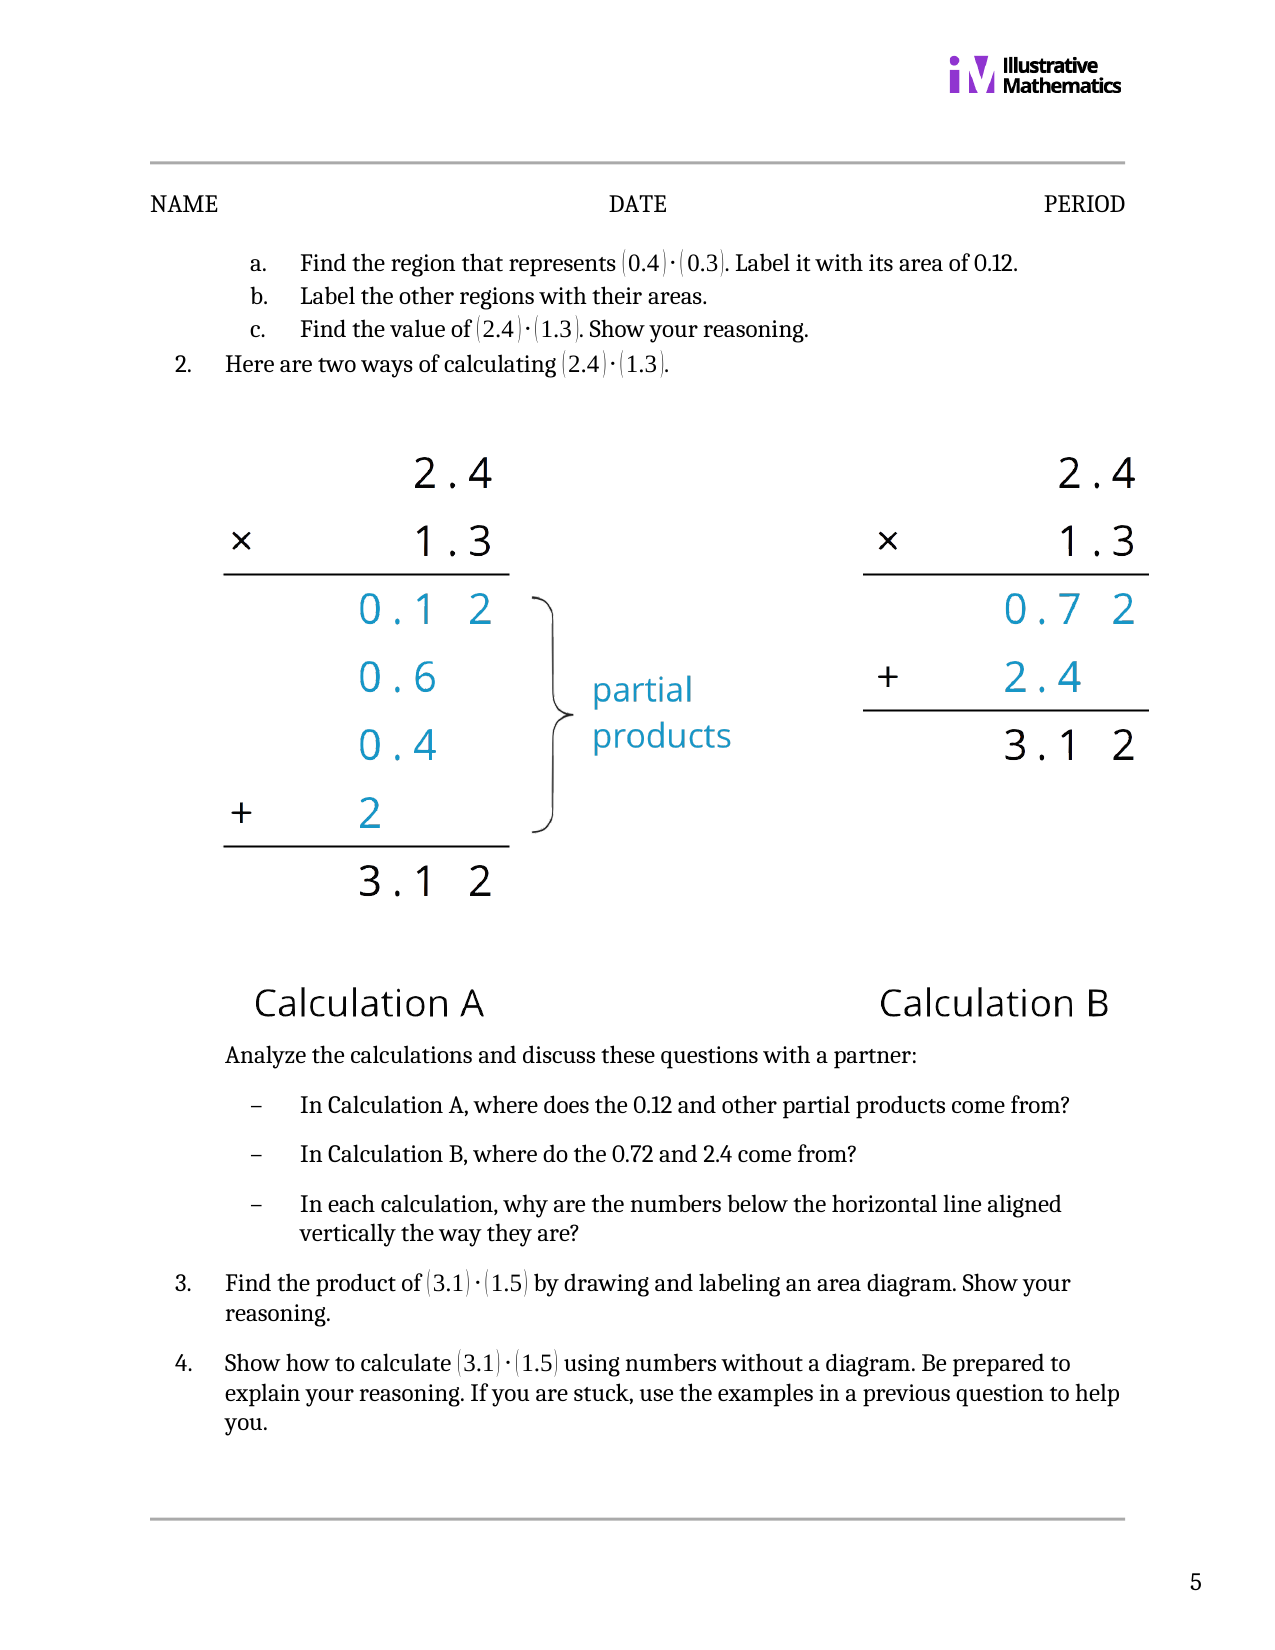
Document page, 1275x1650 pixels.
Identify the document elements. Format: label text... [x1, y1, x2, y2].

list In Calculation A, where does the 0.12 and other partial products come from? [250, 1091, 1125, 1119]
list Analyze the calculations and discuss these questions with a partner: [175, 1041, 1125, 1070]
picture [193, 428, 1169, 1038]
list Here are two ways of calculating . [175, 349, 1125, 379]
list Label the other regions with their areas. [250, 282, 1125, 311]
list Find the region that represents . Label it with its area of 0.12. [250, 247, 1125, 278]
list Find the product of by drawing and labeling an area diagram. Show your reasoning. [175, 1268, 1125, 1327]
list In Calculation B, where do the 0.72 and 2.4 come from? [250, 1140, 1125, 1169]
picture [949, 55, 1121, 93]
list In each calculation, why are the numbers below the horizontal line aligned vertically the way they are? [250, 1190, 1125, 1247]
list Find the value of . Show your reasoning. [250, 314, 1125, 345]
list Show how to calculate using numbers without a diagram. Be prepared to explain your reasoning. If you are stuck, use the examples in a previous question to help you. [175, 1348, 1125, 1436]
